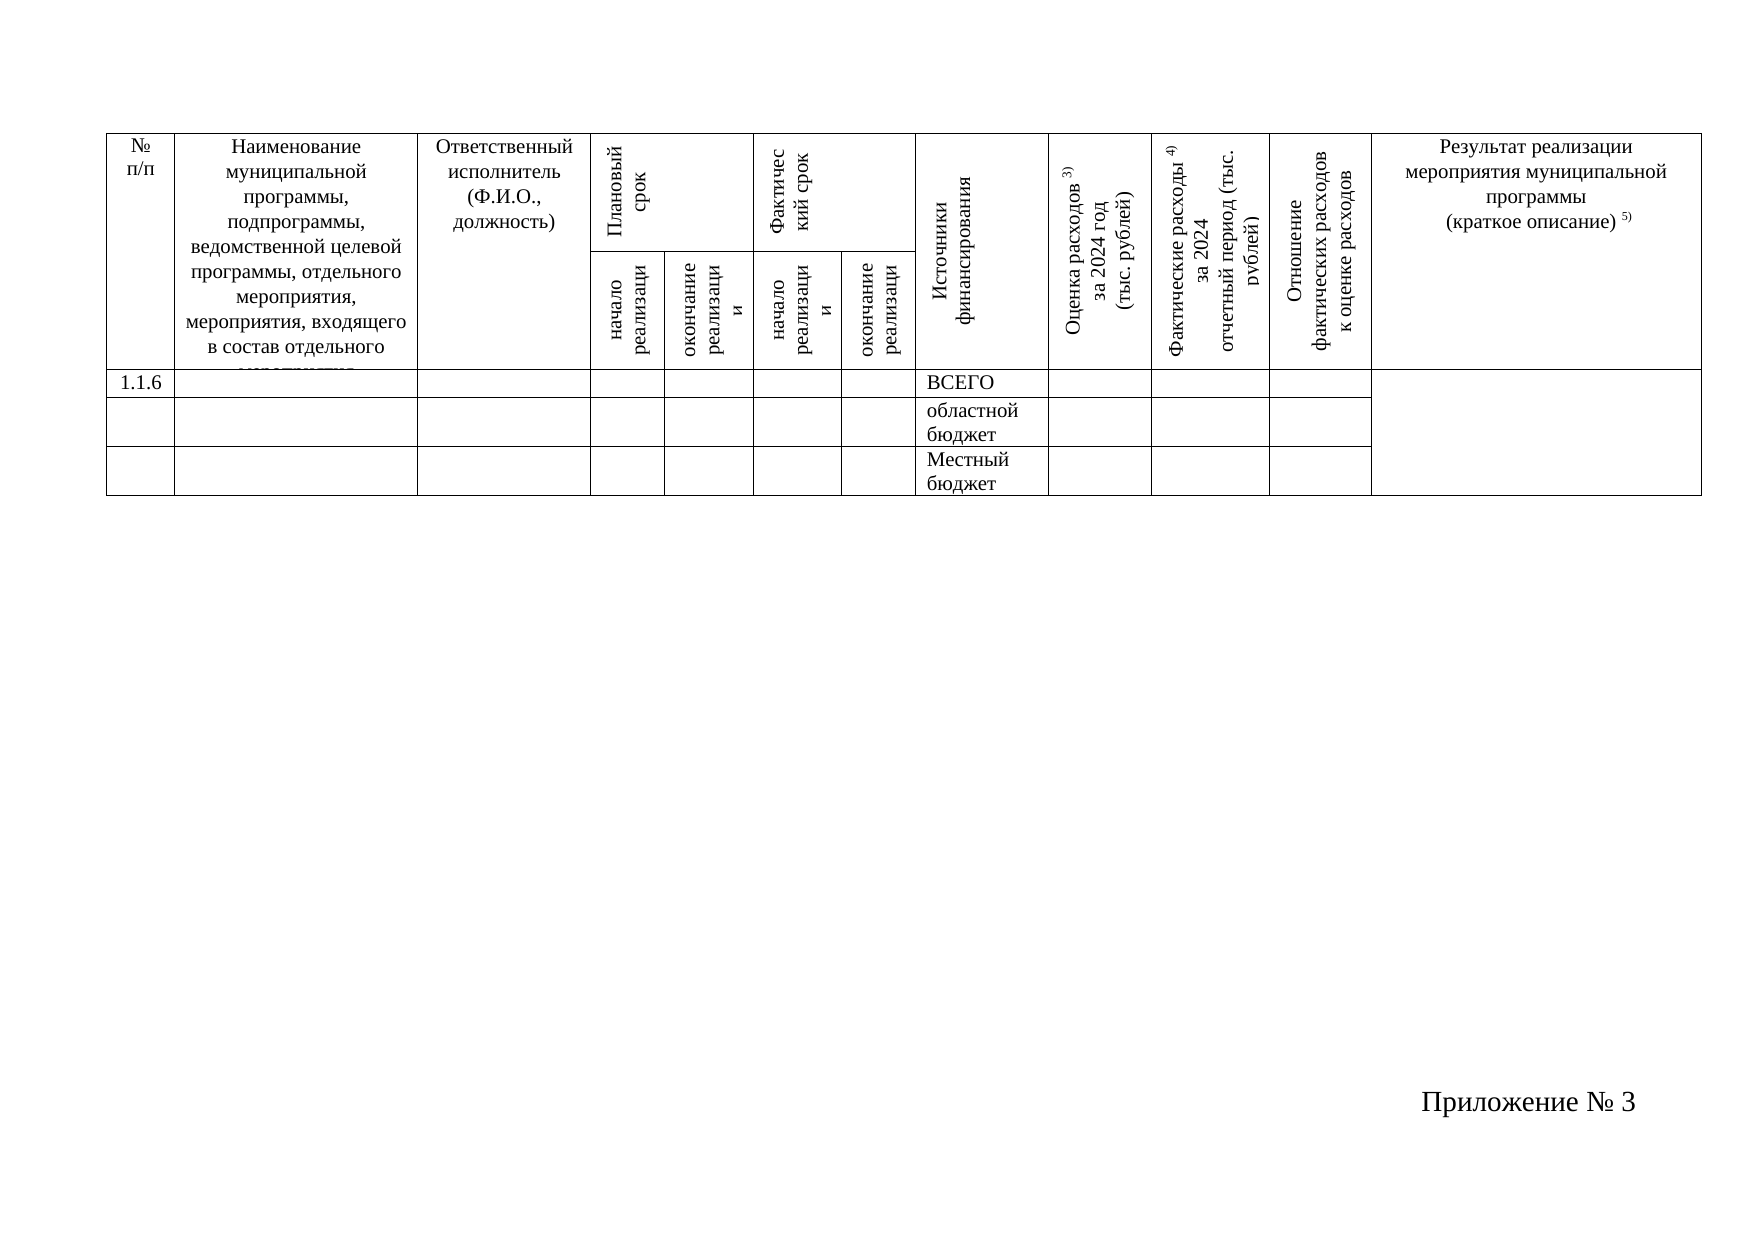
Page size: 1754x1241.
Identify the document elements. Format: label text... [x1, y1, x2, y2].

table_cell [175, 398, 417, 446]
table_cell [418, 398, 590, 446]
table_cell окончание реализации [665, 252, 753, 369]
table_cell [1270, 398, 1371, 446]
table_cell [107, 398, 174, 446]
table_cell областной бюджет [916, 398, 1048, 446]
table_cell [842, 398, 915, 446]
table_cell 1.1.6 [107, 370, 174, 397]
table_header Ответственный исполнитель (Ф.И.О., должность) [418, 134, 590, 369]
table_cell [1049, 370, 1151, 397]
table_cell [1049, 398, 1151, 446]
table_cell [754, 370, 841, 397]
table_cell [1372, 370, 1701, 495]
table_header Фактический срок [754, 134, 915, 251]
table_cell [591, 447, 664, 495]
table_cell [1270, 447, 1371, 495]
table_cell [591, 370, 664, 397]
table_cell [1152, 398, 1269, 446]
table_cell [591, 398, 664, 446]
table_cell [175, 370, 417, 397]
table_cell [754, 398, 841, 446]
table_cell Местный бюджет [916, 447, 1048, 495]
table_cell начало реализации [591, 252, 664, 369]
table_cell [665, 398, 753, 446]
text Приложение № 3 [118, 1084, 1636, 1118]
table_header Источники финансирования [916, 134, 1048, 369]
table_header Отношение фактических расходов к оценке расходов (в процентах) [1270, 134, 1371, 369]
table_cell [665, 370, 753, 397]
table_cell [418, 370, 590, 397]
table_cell ВСЕГО [916, 370, 1048, 397]
table_header Фактические расходы 4) за 2024 отчетный период (тыс. рублей) [1152, 134, 1269, 369]
table_cell начало реализации [754, 252, 841, 369]
table_cell [107, 447, 174, 495]
table_cell [175, 447, 417, 495]
table_cell [754, 447, 841, 495]
table_header Оценка расходов 3) за 2024 год (тыс. рублей) [1049, 134, 1151, 369]
table_cell [1152, 370, 1269, 397]
table_header Наименование муниципальной программы, подпрограммы, ведомственной целевой программы, отдельного мероприятия, мероприятия, входящего в состав отдельного мероприятия [175, 134, 417, 369]
table_header Результат реализации мероприятия муниципальной программы (краткое описание) 5) [1372, 134, 1701, 369]
table_cell [842, 370, 915, 397]
table_cell [418, 447, 590, 495]
table_header Плановый срок [591, 134, 753, 251]
table_header № п/п [107, 134, 174, 369]
table_cell [1270, 370, 1371, 397]
table_cell [1049, 447, 1151, 495]
table_cell [1152, 447, 1269, 495]
table_cell окончание реализации [842, 252, 915, 369]
table_cell [665, 447, 753, 495]
table_cell [842, 447, 915, 495]
